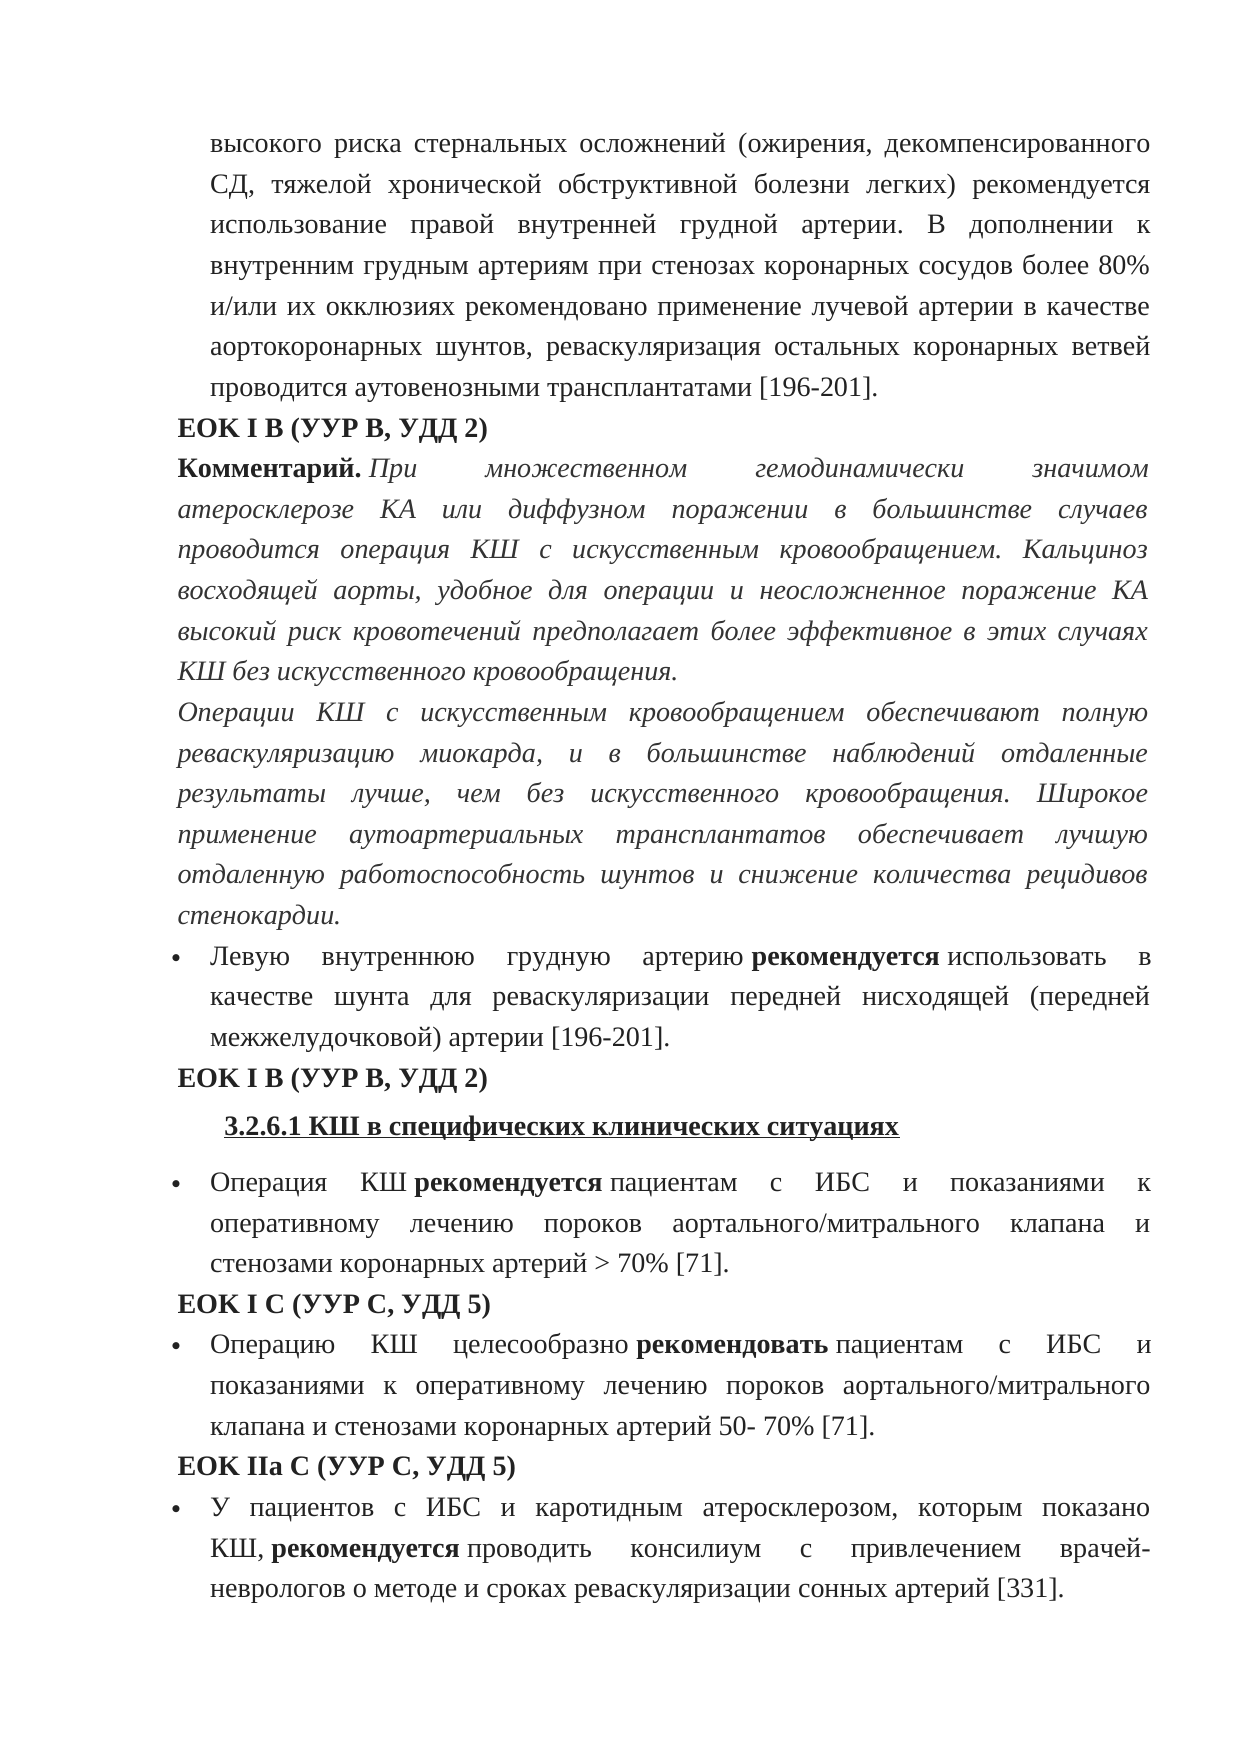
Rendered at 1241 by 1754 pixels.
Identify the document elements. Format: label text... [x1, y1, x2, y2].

list Операция КШ рекомендуется пациентам с ИБС и показаниями к оперативному лечению пороков аортального/митрального клапана и стенозами коронарных артерий > 70% [71]. [172, 1157, 1152, 1279]
text Комментарий. При множественном гемодинамически значимом атеросклерозе КА или диффузном поражении в большинстве случаев проводится операция КШ с искусственным кровообращением. Кальциноз восходящей аорты, удобное для операции и неосложненное поражение КА высокий риск кровотечений предполагает более эффективное в этих случаях КШ без искусственного кровообращения. [177, 443, 1152, 687]
text EOK IIa C (УУР С, УДД 5) [177, 1441, 1152, 1482]
text EOK I B (УУР В, УДД 2) [177, 1052, 1152, 1093]
text Операции КШ с искусственным кровообращением обеспечивают полную реваскуляризацию миокарда, и в большинстве наблюдений отдаленные результаты лучше, чем без искусственного кровообращения. Широкое применение аутоартериальных трансплантатов обеспечивает лучшую отдаленную работоспособность шунтов и снижение количества рецидивов стенокардии. [177, 687, 1152, 931]
text EOK I B (УУР В, УДД 2) [177, 402, 1152, 443]
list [172, 118, 1152, 402]
text 3.2.6.1 КШ в специфических клинических ситуациях [224, 1109, 1105, 1141]
list У пациентов с ИБС и каротидным атеросклерозом, которым показано КШ, рекомендуется проводить консилиум с привлечением врачей-неврологов о методе и сроках реваскуляризации сонных артерий [331]. [172, 1482, 1152, 1604]
list Операцию КШ целесообразно рекомендовать пациентам с ИБС и показаниями к оперативному лечению пороков аортального/митрального клапана и стенозами коронарных артерий 50- 70% [71]. [172, 1319, 1152, 1441]
text EOK I C (УУР С, УДД 5) [177, 1279, 1152, 1319]
list Левую внутреннюю грудную артерию рекомендуется использовать в качестве шунта для реваскуляризации передней нисходящей (передней межжелудочковой) артерии [196-201]. [172, 931, 1152, 1052]
